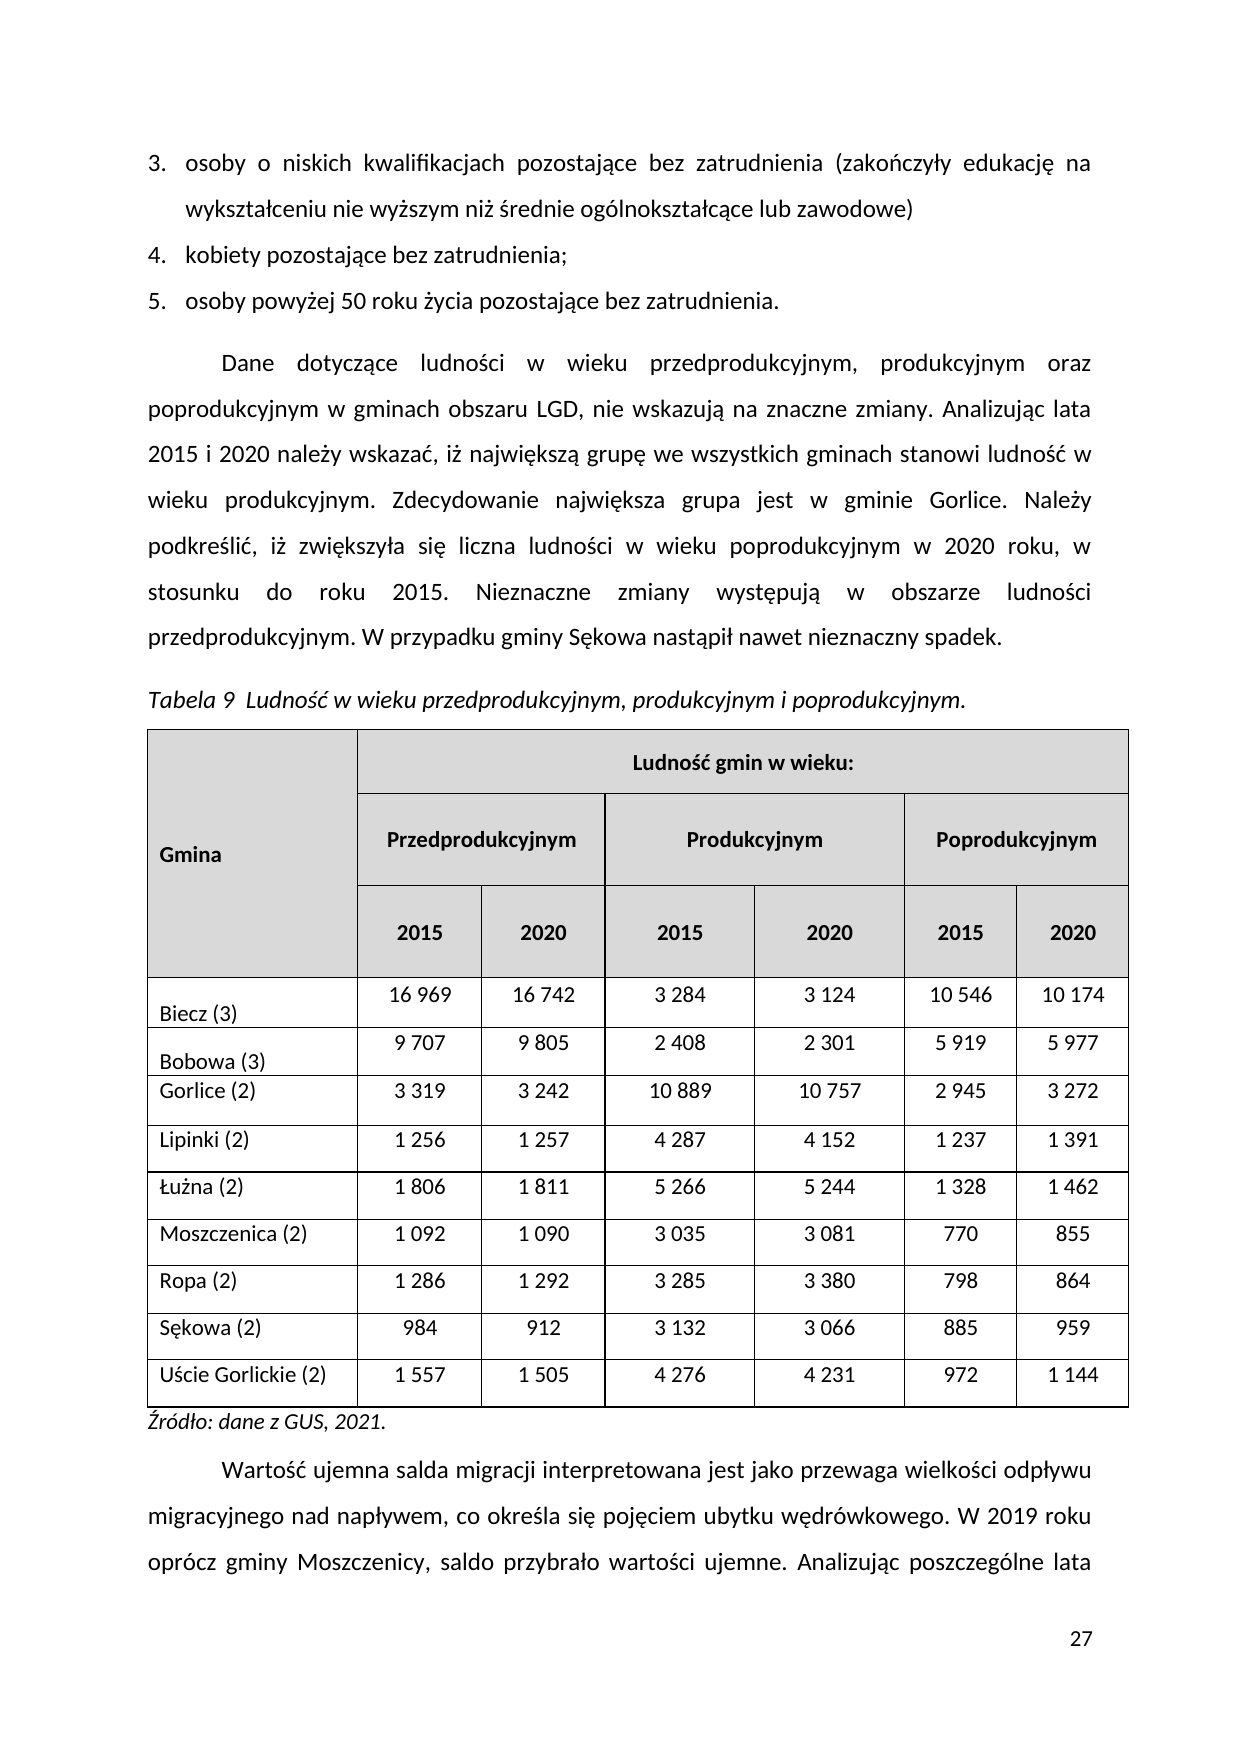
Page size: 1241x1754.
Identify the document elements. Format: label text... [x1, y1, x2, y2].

table_cell 9 707 [358, 1028, 481, 1075]
table_cell 16 742 [482, 978, 604, 1027]
table_cell 5 919 [905, 1028, 1016, 1075]
table_cell 972 [905, 1360, 1016, 1406]
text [148, 1454, 1093, 1576]
table_cell 3 124 [755, 978, 904, 1027]
table_cell Produkcyjnym [606, 794, 904, 885]
table_cell 912 [482, 1314, 604, 1359]
list osoby powyżej 50 roku życia pozostające bez zatrudnienia. [148, 285, 1093, 315]
table_cell 1 811 [482, 1173, 604, 1218]
table_cell 2 945 [905, 1076, 1016, 1124]
table_cell 3 081 [755, 1220, 904, 1265]
table_cell 2015 [606, 886, 754, 977]
table_cell 959 [1017, 1314, 1128, 1359]
table_cell 2020 [1017, 886, 1128, 977]
table_cell 1 257 [482, 1126, 604, 1171]
table_cell 2020 [482, 886, 604, 977]
table_cell 9 805 [482, 1028, 604, 1075]
table_cell 2 408 [606, 1028, 754, 1075]
table_cell 3 132 [606, 1314, 754, 1359]
table_cell 864 [1017, 1266, 1128, 1312]
table_cell 1 237 [905, 1126, 1016, 1171]
table_cell 10 174 [1017, 978, 1128, 1027]
table_cell 1 806 [358, 1173, 481, 1218]
table_cell 5 977 [1017, 1028, 1128, 1075]
table_cell 3 066 [755, 1314, 904, 1359]
table_cell 10 757 [755, 1076, 904, 1124]
text Źródło: dane z GUS, 2021. [148, 1408, 1093, 1435]
table_cell 3 285 [606, 1266, 754, 1312]
table_cell 1 391 [1017, 1126, 1128, 1171]
table_cell Łużna (2) [148, 1173, 357, 1218]
table_cell 1 505 [482, 1360, 604, 1406]
table_cell 4 231 [755, 1360, 904, 1406]
table_cell 2 301 [755, 1028, 904, 1075]
table_cell Sękowa (2) [148, 1314, 357, 1359]
table_cell 10 889 [606, 1076, 754, 1124]
table_cell 4 152 [755, 1126, 904, 1171]
table_cell 1 286 [358, 1266, 481, 1312]
table_cell Gorlice (2) [148, 1076, 357, 1124]
table_cell 16 969 [358, 978, 481, 1027]
table_cell 1 328 [905, 1173, 1016, 1218]
table_cell 3 272 [1017, 1076, 1128, 1124]
table_cell 1 144 [1017, 1360, 1128, 1406]
table_cell 1 090 [482, 1220, 604, 1265]
table_cell 3 380 [755, 1266, 904, 1312]
table_cell 3 319 [358, 1076, 481, 1124]
list kobiety pozostające bez zatrudnienia; [148, 239, 1093, 269]
table_cell 3 035 [606, 1220, 754, 1265]
table_cell 1 462 [1017, 1173, 1128, 1218]
table_cell 4 287 [606, 1126, 754, 1171]
table_cell 5 266 [606, 1173, 754, 1218]
list osoby o niskich kwalifikacjach pozostające bez zatrudnienia (zakończyły edukację na wykształceniu nie wyższym niż średnie ogólnokształcące lub zawodowe) [148, 148, 1093, 224]
table_cell Bobowa (3) [148, 1028, 357, 1075]
table_cell 798 [905, 1266, 1016, 1312]
table_header Ludność gmin w wieku: [358, 730, 1128, 793]
table_cell 1 256 [358, 1126, 481, 1171]
table_cell 5 244 [755, 1173, 904, 1218]
table_cell 885 [905, 1314, 1016, 1359]
table_cell 10 546 [905, 978, 1016, 1027]
table_header Gmina [148, 730, 357, 977]
table_cell 1 557 [358, 1360, 481, 1406]
table_cell Ropa (2) [148, 1266, 357, 1312]
table_cell 3 242 [482, 1076, 604, 1124]
table_cell Moszczenica (2) [148, 1220, 357, 1265]
table_cell 770 [905, 1220, 1016, 1265]
table_cell 2015 [358, 886, 481, 977]
table_cell 3 284 [606, 978, 754, 1027]
text Dane dotyczące ludności w wieku przedprodukcyjnym, produkcyjnym oraz poprodukcyjnym w gminach obszaru LGD, nie wskazują na znaczne zmiany. Analizując lata 2015 i 2020 należy wskazać, iż największą grupę we wszystkich gminach stanowi ludność w wieku produkcyjnym. Zdecydowanie największa grupa jest w gminie Gorlice. Należy podkreślić, iż zwiększyła się liczna ludności w wieku poprodukcyjnym w 2020 roku, w stosunku do roku 2015. Nieznaczne zmiany występują w obszarze ludności przedprodukcyjnym. W przypadku gminy Sękowa nastąpił nawet nieznaczny spadek. [148, 347, 1093, 652]
table_cell 984 [358, 1314, 481, 1359]
table_cell 4 276 [606, 1360, 754, 1406]
table_cell Lipinki (2) [148, 1126, 357, 1171]
table_cell Uście Gorlickie (2) [148, 1360, 357, 1406]
table_cell Przedprodukcyjnym [358, 794, 604, 885]
table_cell 1 292 [482, 1266, 604, 1312]
table_cell 855 [1017, 1220, 1128, 1265]
table_cell Biecz (3) [148, 978, 357, 1027]
table_cell 2015 [905, 886, 1016, 977]
table_cell Poprodukcyjnym [905, 794, 1128, 885]
table_cell 1 092 [358, 1220, 481, 1265]
table_cell 2020 [755, 886, 904, 977]
